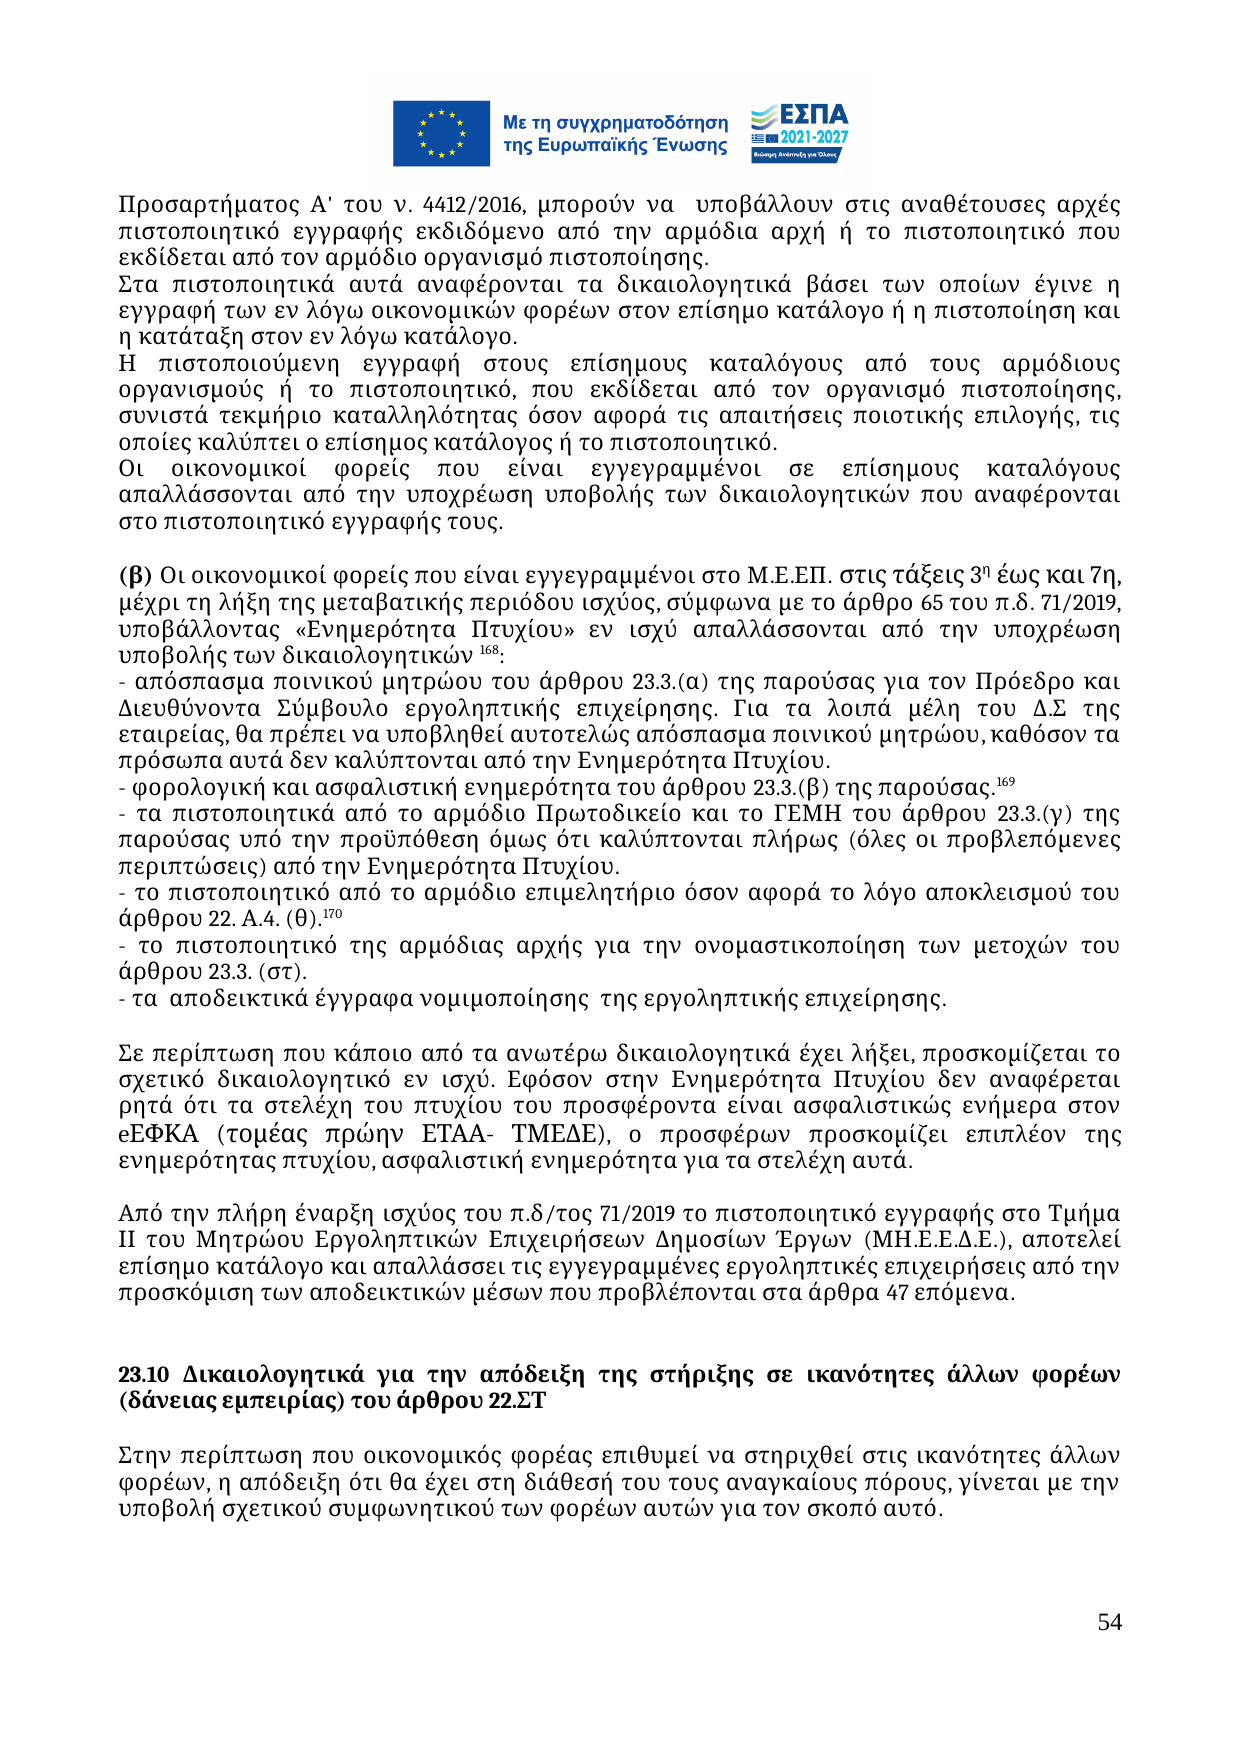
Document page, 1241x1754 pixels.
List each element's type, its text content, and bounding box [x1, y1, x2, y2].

text - τα πιστοποιητικά από το αρμόδιο Πρωτοδικείο και το ΓΕΜΗ του άρθρου 23.3.(γ) της παρούσας υπό την προϋπόθεση όμως ότι καλύπτονται πλήρως (όλες οι προβλεπόμενες περιπτώσεις) από την Ενημερότητα Πτυχίου. [118, 801, 1122, 880]
text - απόσπασμα ποινικού μητρώου του άρθρου 23.3.(α) της παρούσας για τον Πρόεδρο και Διευθύνοντα Σύμβουλο εργοληπτικής επιχείρησης. Για τα λοιπά μέλη του Δ.Σ της εταιρείας, θα πρέπει να υποβληθεί αυτοτελώς απόσπασμα ποινικού μητρώου, καθόσον τα πρόσωπα αυτά δεν καλύπτονται από την Ενημερότητα Πτυχίου. [118, 669, 1122, 774]
text 23.10 Δικαιολογητικά για την απόδειξη της στήριξης σε ικανότητες άλλων φορέων (δάνειας εμπειρίας) του άρθρου 22.ΣΤ [118, 1361, 1122, 1414]
text Οι οικονομικοί φορείς που είναι εγγεγραμμένοι σε επίσημους καταλόγους απαλλάσσονται από την υποχρέωση υποβολής των δικαιολογητικών που αναφέρονται στο πιστοποιητικό εγγραφής τους. [118, 456, 1122, 535]
text Από την πλήρη έναρξη ισχύος του π.δ/τος 71/2019 το πιστοποιητικό εγγραφής στο Τμήμα ΙΙ του Μητρώου Εργοληπτικών Επιχειρήσεων Δημοσίων Έργων (ΜΗ.Ε.Ε.Δ.Ε.), αποτελεί επίσημο κατάλογο και απαλλάσσει τις εγγεγραμμένες εργοληπτικές επιχειρήσεις από την προσκόμιση των αποδεικτικών μέσων που προβλέπονται στα άρθρα 47 επόμενα. [118, 1201, 1122, 1306]
picture [367, 74, 873, 192]
text (β) Οι οικονομικοί φορείς που είναι εγγεγραμμένοι στο Μ.Ε.ΕΠ. στις τάξεις 3η έως και 7η, μέχρι τη λήξη της μεταβατικής περιόδου ισχύος, σύμφωνα με το άρθρο 65 του π.δ. 71/2019, υποβάλλοντας «Ενημερότητα Πτυχίου» εν ισχύ απαλλάσσονται από την υποχρέωση υποβολής των δικαιολογητικών : [118, 561, 1122, 669]
text - τα αποδεικτικά έγγραφα νομιμοποίησης της εργοληπτικής επιχείρησης. [118, 985, 1122, 1012]
text Στην περίπτωση που οικονομικός φορέας επιθυμεί να στηριχθεί στις ικανότητες άλλων φορέων, η απόδειξη ότι θα έχει στη διάθεσή του τους αναγκαίους πόρους, γίνεται με την υποβολή σχετικού συμφωνητικού των φορέων αυτών για τον σκοπό αυτό. [118, 1443, 1122, 1522]
text - το πιστοποιητικό από το αρμόδιο επιμελητήριο όσον αφορά το λόγο αποκλεισμού του άρθρου 22. Α.4. (θ). [118, 880, 1122, 933]
text Στα πιστοποιητικά αυτά αναφέρονται τα δικαιολογητικά βάσει των οποίων έγινε η εγγραφή των εν λόγω οικονομικών φορέων στον επίσημο κατάλογο ή η πιστοποίηση και η κατάταξη στον εν λόγω κατάλογο. [118, 271, 1122, 350]
text - φορολογική και ασφαλιστική ενημερότητα του άρθρου 23.3.(β) της παρούσας. [118, 774, 1122, 801]
text Η πιστοποιούμενη εγγραφή στους επίσημους καταλόγους από τους αρμόδιους οργανισμούς ή το πιστοποιητικό, που εκδίδεται από τον οργανισμό πιστοποίησης, συνιστά τεκμήριο καταλληλότητας όσον αφορά τις απαιτήσεις ποιοτικής επιλογής, τις οποίες καλύπτει ο επίσημος κατάλογος ή το πιστοποιητικό. [118, 350, 1122, 456]
text - το πιστοποιητικό της αρμόδιας αρχής για την ονομαστικοποίηση των μετοχών του άρθρου 23.3. (στ). [118, 933, 1122, 985]
text Σε περίπτωση που κάποιο από τα ανωτέρω δικαιολογητικά έχει λήξει, προσκομίζεται το σχετικό δικαιολογητικό εν ισχύ. Εφόσον στην Ενημερότητα Πτυχίου δεν αναφέρεται ρητά ότι τα στελέχη του πτυχίου του προσφέροντα είναι ασφαλιστικώς ενήμερα στον eΕΦΚΑ (τομέας πρώην ΕΤΑΑ- ΤΜΕΔΕ), ο προσφέρων προσκομίζει επιπλέον της ενημερότητας πτυχίου, ασφαλιστική ενημερότητα για τα στελέχη αυτά. [118, 1040, 1122, 1174]
